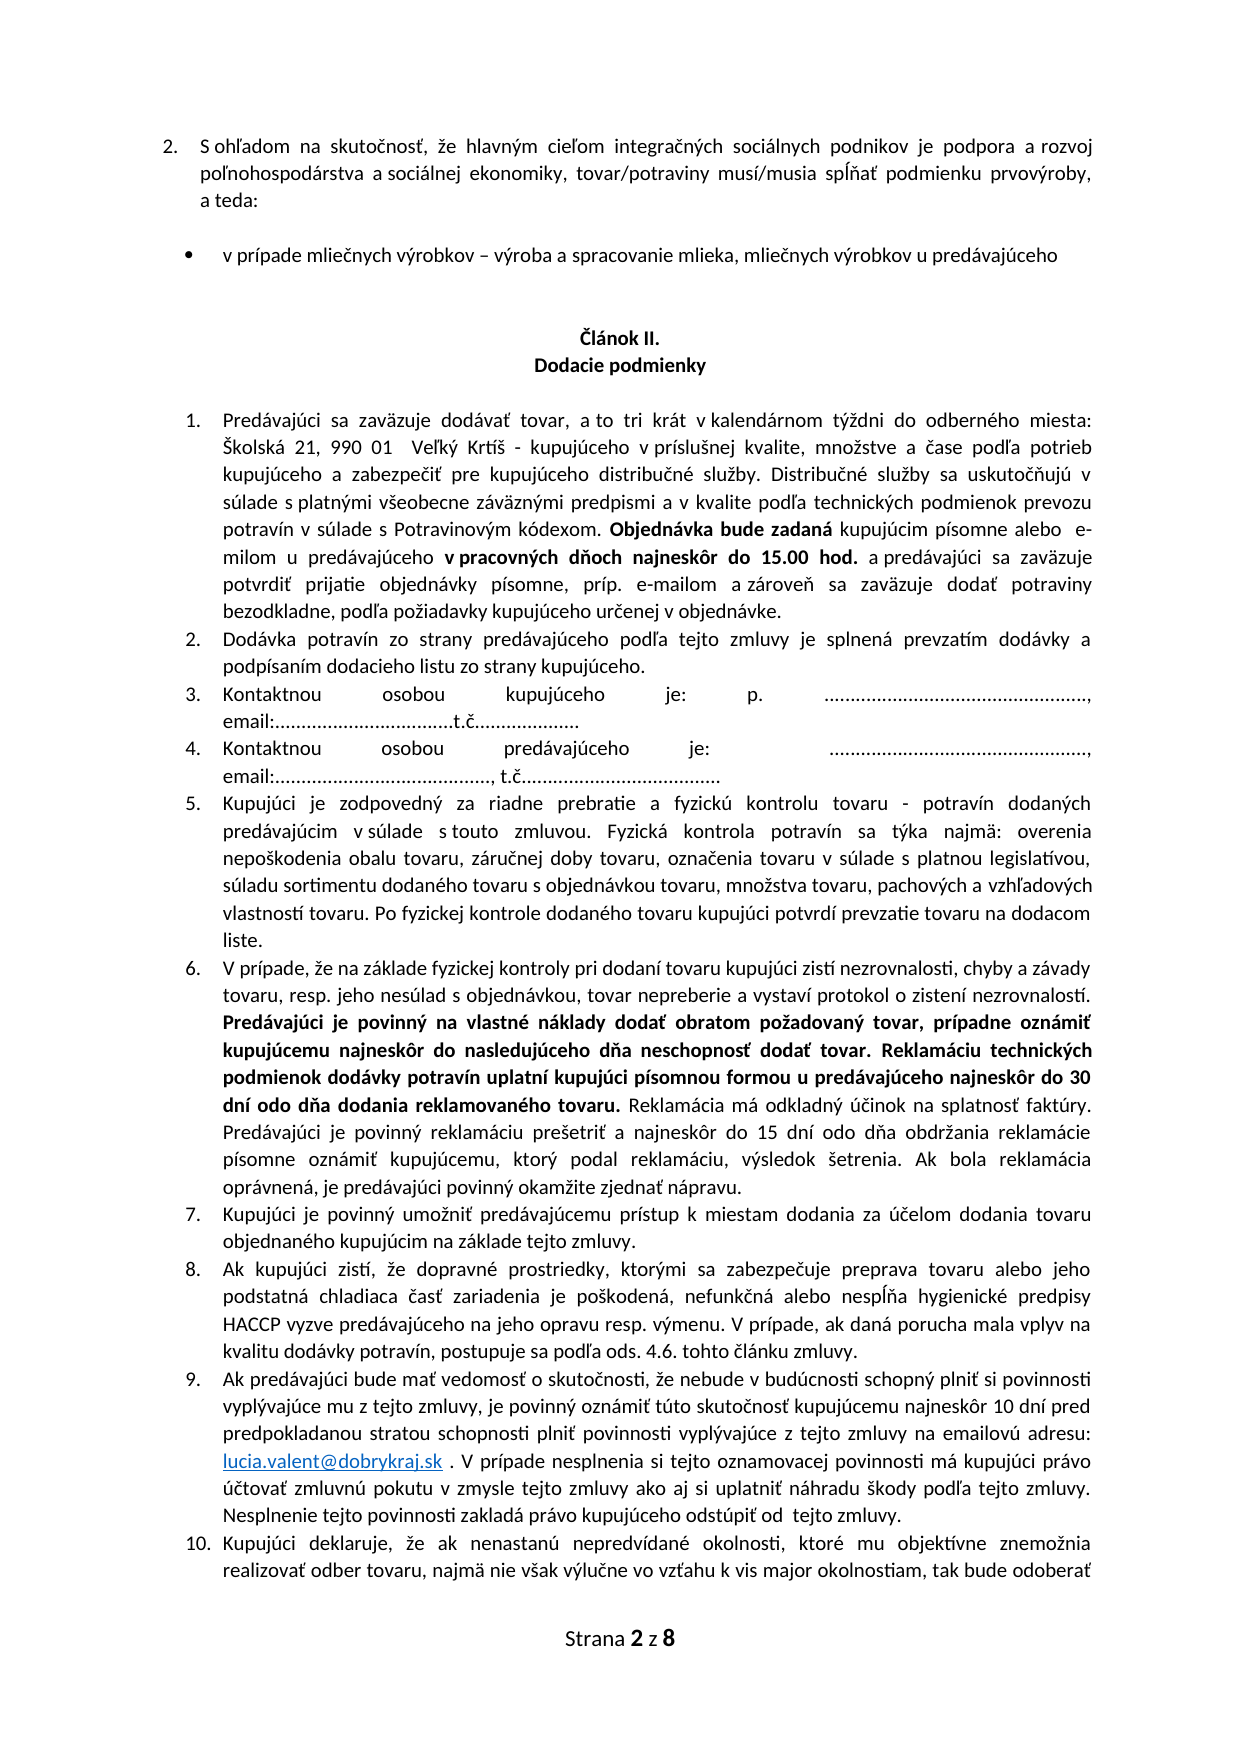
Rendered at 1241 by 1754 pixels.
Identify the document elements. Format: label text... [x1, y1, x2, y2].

list Článok II. [148, 325, 1093, 350]
list Ak predávajúci bude mať vedomosť o skutočnosti, že nebude v budúcnosti schopný plniť si povinnosti vyplývajúce mu z tejto zmluvy, je povinný oznámiť túto skutočnosť kupujúcemu najneskôr 10 dní pred predpokladanou stratou schopnosti plniť povinnosti vyplývajúce z tejto zmluvy na emailovú adresu: lucia.valent@dobrykraj.sk . V prípade nesplnenia si tejto oznamovacej povinnosti má kupujúci právo účtovať zmluvnú pokutu v zmysle tejto zmluvy ako aj si uplatniť náhradu škody podľa tejto zmluvy. Nesplnenie tejto povinnosti zakladá právo kupujúceho odstúpiť od tejto zmluvy. [185, 1366, 1093, 1528]
list Ak kupujúci zistí, že dopravné prostriedky, ktorými sa zabezpečuje preprava tovaru alebo jeho podstatná chladiaca časť zariadenia je poškodená, nefunkčná alebo nespĺňa hygienické predpisy HACCP vyzve predávajúceho na jeho opravu resp. výmenu. V prípade, ak daná porucha mala vplyv na kvalitu dodávky potravín, postupuje sa podľa ods. 4.6. tohto článku zmluvy. [185, 1256, 1093, 1364]
list Kontaktnou osobou predávajúceho je: ................................................., email:........................................., t.č...................................... [185, 736, 1093, 788]
list v prípade mliečnych výrobkov – výroba a spracovanie mlieka, mliečnych výrobkov u predávajúceho [185, 242, 1093, 268]
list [185, 1530, 1093, 1583]
list Kontaktnou osobou kupujúceho je: p. .................................................., email:..................................t.č.................... [185, 681, 1093, 734]
list Dodacie podmienky [148, 352, 1093, 377]
list Predávajúci sa zaväzuje dodávať tovar, a to tri krát v kalendárnom týždni do odberného miesta: Školská 21, 990 01 Veľký Krtíš - kupujúceho v príslušnej kvalite, množstve a čase podľa potrieb kupujúceho a zabezpečiť pre kupujúceho distribučné služby. Distribučné služby sa uskutočňujú v súlade s platnými všeobecne záväznými predpismi a v kvalite podľa technických podmienok prevozu potravín v súlade s Potravinovým kódexom. Objednávka bude zadaná kupujúcim písomne alebo e-milom u predávajúceho v pracovných dňoch najneskôr do 15.00 hod. a predávajúci sa zaväzuje potvrdiť prijatie objednávky písomne, príp. e-mailom a zároveň sa zaväzuje dodať potraviny bezodkladne, podľa požiadavky kupujúceho určenej v objednávke. [185, 407, 1093, 624]
list Kupujúci je povinný umožniť predávajúcemu prístup k miestam dodania za účelom dodania tovaru objednaného kupujúcim na základe tejto zmluvy. [185, 1201, 1093, 1254]
list V prípade, že na základe fyzickej kontroly pri dodaní tovaru kupujúci zistí nezrovnalosti, chyby a závady tovaru, resp. jeho nesúlad s objednávkou, tovar nepreberie a vystaví protokol o zistení nezrovnalostí. Predávajúci je povinný na vlastné náklady dodať obratom požadovaný tovar, prípadne oznámiť kupujúcemu najneskôr do nasledujúceho dňa neschopnosť dodať tovar. Reklamáciu technických podmienok dodávky potravín uplatní kupujúci písomnou formou u predávajúceho najneskôr do 30 dní odo dňa dodania reklamovaného tovaru. Reklamácia má odkladný účinok na splatnosť faktúry. Predávajúci je povinný reklamáciu prešetriť a najneskôr do 15 dní odo dňa obdržania reklamácie písomne oznámiť kupujúcemu, ktorý podal reklamáciu, výsledok šetrenia. Ak bola reklamácia oprávnená, je predávajúci povinný okamžite zjednať nápravu. [185, 955, 1093, 1199]
list S ohľadom na skutočnosť, že hlavným cieľom integračných sociálnych podnikov je podpora a rozvoj poľnohospodárstva a sociálnej ekonomiky, tovar/potraviny musí/musia spĺňať podmienku prvovýroby, a teda: [162, 133, 1093, 213]
list Dodávka potravín zo strany predávajúceho podľa tejto zmluvy je splnená prevzatím dodávky a podpísaním dodacieho listu zo strany kupujúceho. [185, 626, 1093, 679]
list Kupujúci je zodpovedný za riadne prebratie a fyzickú kontrolu tovaru - potravín dodaných predávajúcim v súlade s touto zmluvou. Fyzická kontrola potravín sa týka najmä: overenia nepoškodenia obalu tovaru, záručnej doby tovaru, označenia tovaru v súlade s platnou legislatívou, súladu sortimentu dodaného tovaru s objednávkou tovaru, množstva tovaru, pachových a vzhľadových vlastností tovaru. Po fyzickej kontrole dodaného tovaru kupujúci potvrdí prevzatie tovaru na dodacom liste. [185, 790, 1093, 953]
